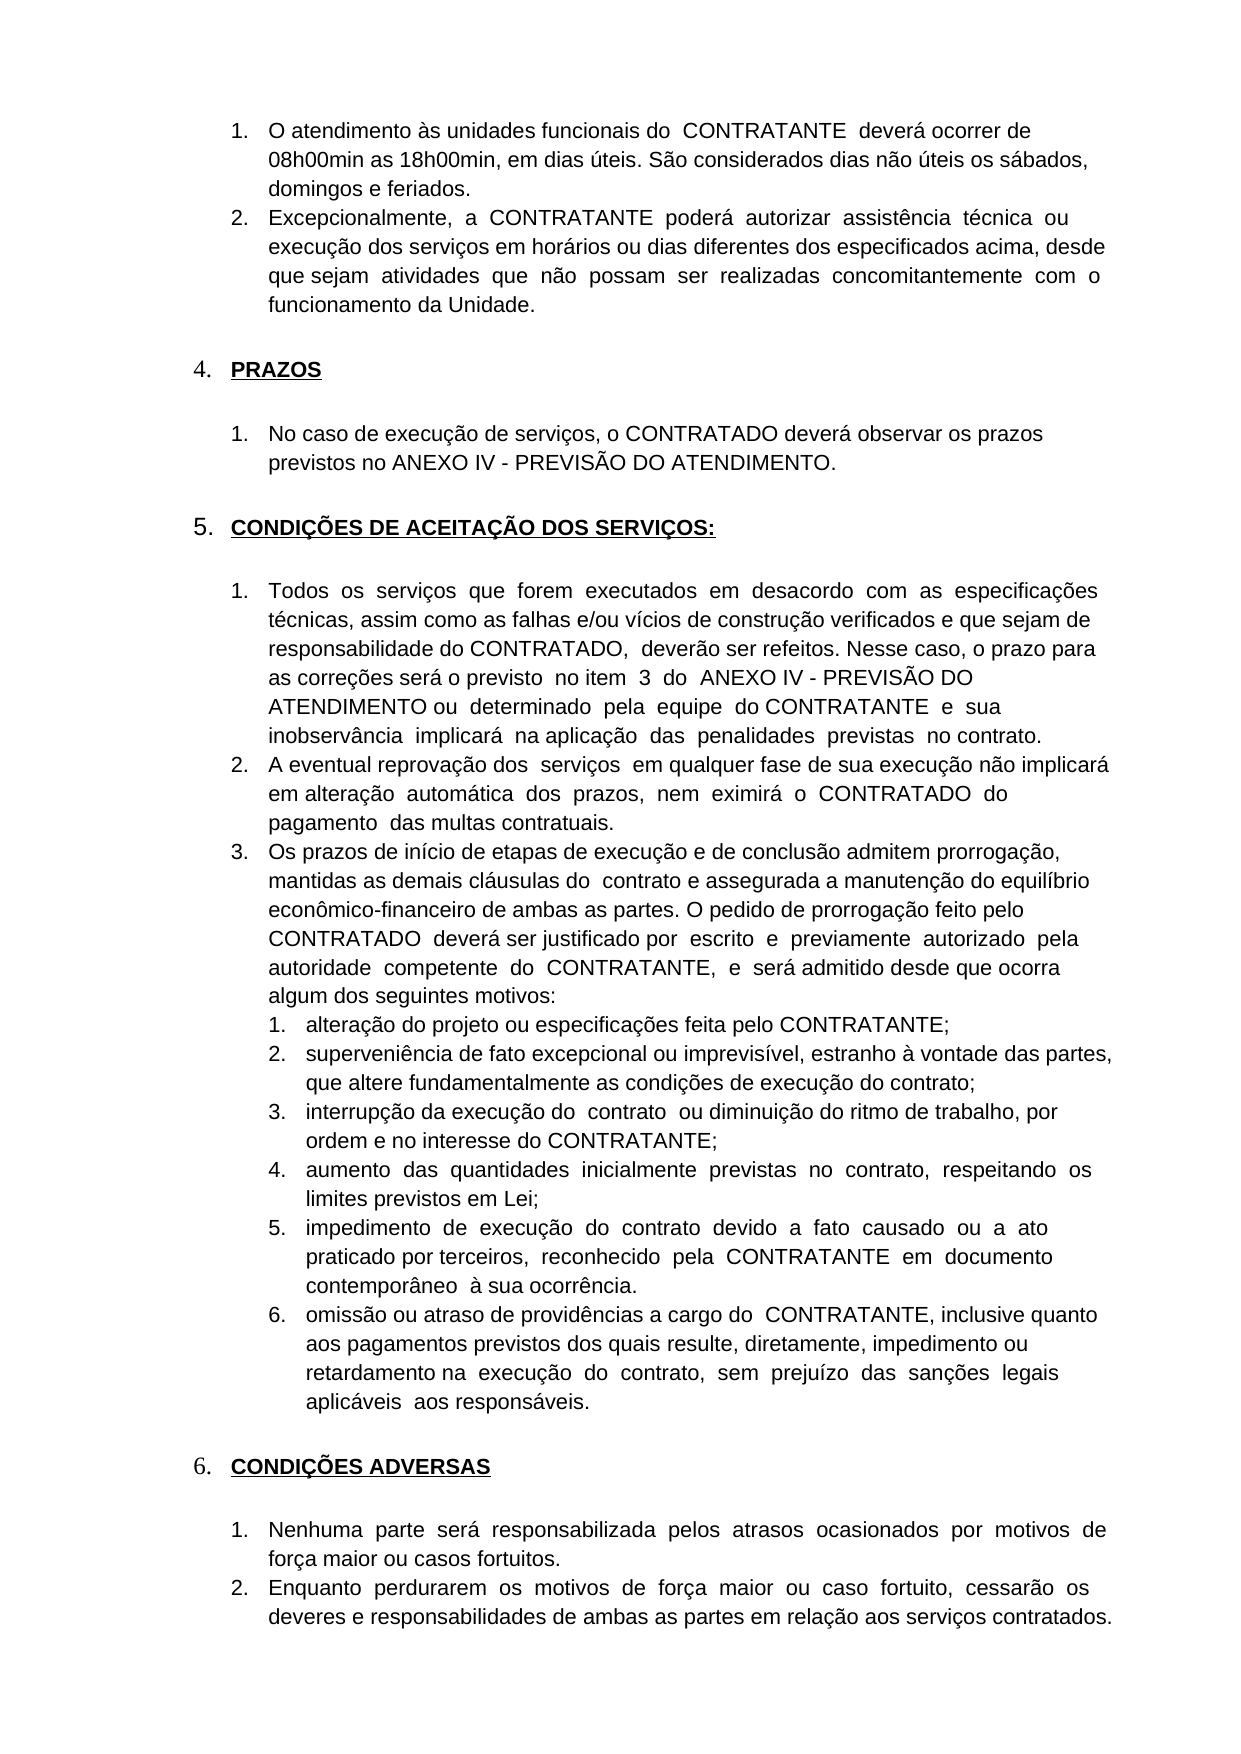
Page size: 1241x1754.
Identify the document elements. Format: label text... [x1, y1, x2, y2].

list alteração do projeto ou especificações feita pelo CONTRATANTE; [268, 1012, 1122, 1037]
list Enquanto perdurarem os motivos de força maior ou caso fortuito, cessarão os deveres e responsabilidades de ambas as partes em relação aos serviços contratados. [231, 1575, 1122, 1629]
list impedimento de execução do contrato devido a fato causado ou a ato praticado por terceiros, reconhecido pela CONTRATANTE em documento contemporâneo à sua ocorrência. [268, 1215, 1122, 1298]
list superveniência de fato excepcional ou imprevisível, estranho à vontade das partes, que altere fundamentalmente as condições de execução do contrato; [268, 1041, 1122, 1095]
list interrupção da execução do contrato ou diminuição do ritmo de trabalho, por ordem e no interesse do CONTRATANTE; [268, 1099, 1122, 1153]
list Nenhuma parte será responsabilizada pelos atrasos ocasionados por motivos de força maior ou casos fortuitos. [231, 1517, 1122, 1571]
list Os prazos de início de etapas de execução e de conclusão admitem prorrogação, mantidas as demais cláusulas do contrato e assegurada a manutenção do equilíbrio econômico-financeiro de ambas as partes. O pedido de prorrogação feito pelo CONTRATADO deverá ser justificado por escrito e previamente autorizado pela autoridade competente do CONTRATANTE, e será admitido desde que ocorra algum dos seguintes motivos: [231, 838, 1122, 1008]
list CONDIÇÕES ADVERSAS [193, 1451, 1122, 1513]
list Todos os serviços que forem executados em desacordo com as especificações técnicas, assim como as falhas e/ou vícios de construção verificados e que sejam de responsabilidade do CONTRATADO, deverão ser refeitos. Nesse caso, o prazo para as correções será o previsto no item 3 do ANEXO IV - PREVISÃO DO ATENDIMENTO ou determinado pela equipe do CONTRATANTE e sua inobservância implicará na aplicação das penalidades previstas no contrato. [231, 578, 1122, 748]
list CONDIÇÕES DE ACEITAÇÃO DOS SERVIÇOS: [193, 512, 1122, 574]
list PRAZOS [193, 354, 1122, 416]
list No caso de execução de serviços, o CONTRATADO deverá observar os prazos previstos no ANEXO IV - PREVISÃO DO ATENDIMENTO. [231, 420, 1122, 508]
list Excepcionalmente, a CONTRATANTE poderá autorizar assistência técnica ou execução dos serviços em horários ou dias diferentes dos especificados acima, desde que sejam atividades que não possam ser realizadas concomitantemente com o funcionamento da Unidade. [231, 205, 1122, 350]
list omissão ou atraso de providências a cargo do CONTRATANTE, inclusive quanto aos pagamentos previstos dos quais resulte, diretamente, impedimento ou retardamento na execução do contrato, sem prejuízo das sanções legais aplicáveis aos responsáveis. [268, 1302, 1122, 1447]
list O atendimento às unidades funcionais do CONTRATANTE deverá ocorrer de 08h00min as 18h00min, em dias úteis. São considerados dias não úteis os sábados, domingos e feriados. [231, 118, 1122, 201]
list aumento das quantidades inicialmente previstas no contrato, respeitando os limites previstos em Lei; [268, 1157, 1122, 1211]
list A eventual reprovação dos serviços em qualquer fase de sua execução não implicará em alteração automática dos prazos, nem eximirá o CONTRATADO do pagamento das multas contratuais. [231, 752, 1122, 835]
